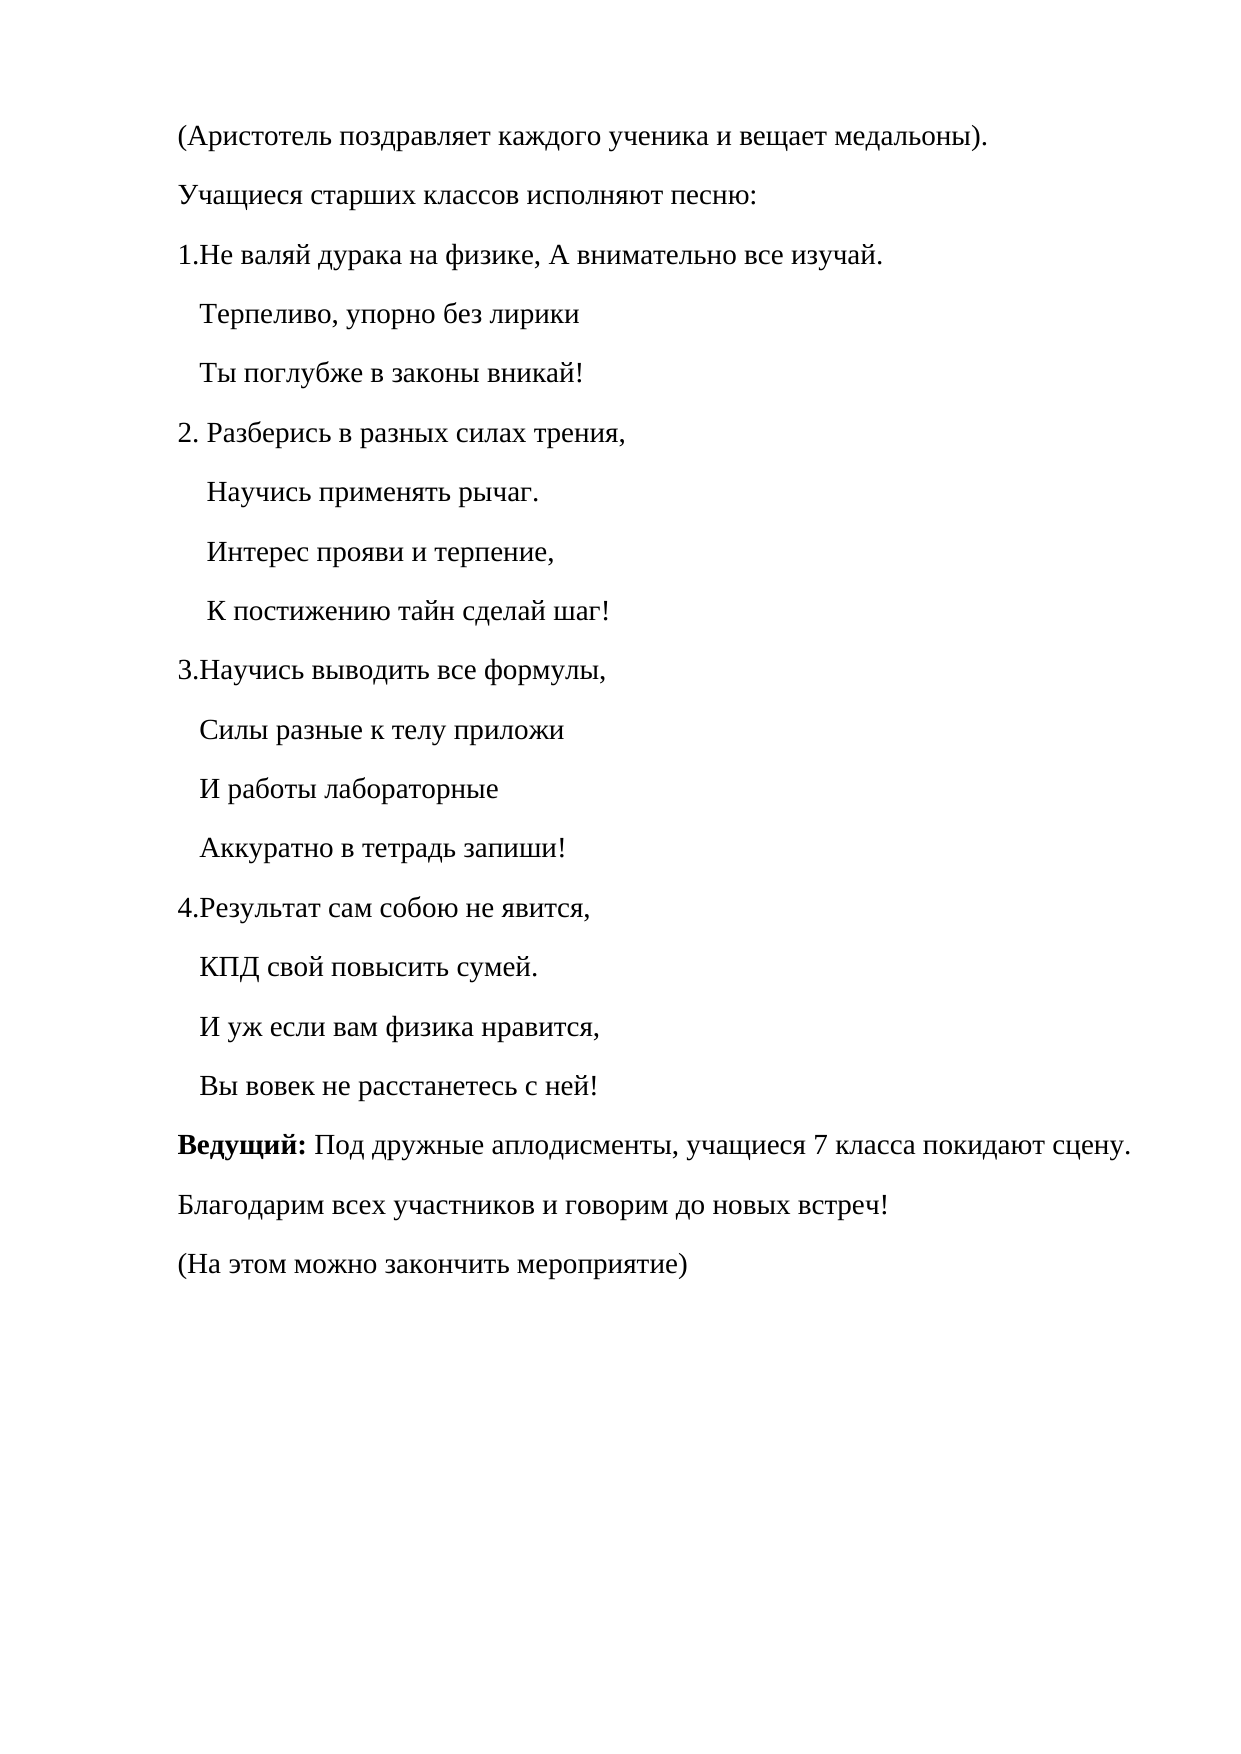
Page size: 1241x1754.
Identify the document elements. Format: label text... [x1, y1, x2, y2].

text К постижению тайн сделай шаг! [177, 593, 1152, 627]
text Вы вовек не расстанетесь с ней! [177, 1068, 1152, 1102]
text Интерес прояви и терпение, [177, 534, 1152, 567]
text 3.Научись выводить все формулы, [177, 652, 1152, 686]
text 4.Результат сам собою не явится, [177, 890, 1152, 923]
text 2. Разберись в разных силах трения, [177, 415, 1152, 448]
text Ведущий: Под дружные аплодисменты, учащиеся 7 класса покидают сцену. [177, 1127, 1152, 1161]
text Ты поглубже в законы вникай! [177, 356, 1152, 389]
text 1.Не валяй дурака на физике, А внимательно все изучай. [177, 237, 1152, 270]
text КПД свой повысить сумей. [177, 949, 1152, 983]
text (На этом можно закончить мероприятие) [177, 1246, 1152, 1280]
text Благодарим всех участников и говорим до новых встреч! [177, 1187, 1152, 1220]
text Учащиеся старших классов исполняют песню: [177, 177, 1152, 211]
text Силы разные к телу приложи [177, 712, 1152, 745]
text И работы лабораторные [177, 771, 1152, 805]
text Терпеливо, упорно без лирики [177, 296, 1152, 330]
text (Аристотель поздравляет каждого ученика и вещает медальоны). [177, 118, 1152, 152]
text И уж если вам физика нравится, [177, 1009, 1152, 1042]
text Научись применять рычаг. [177, 474, 1152, 508]
text Аккуратно в тетрадь запиши! [177, 831, 1152, 864]
